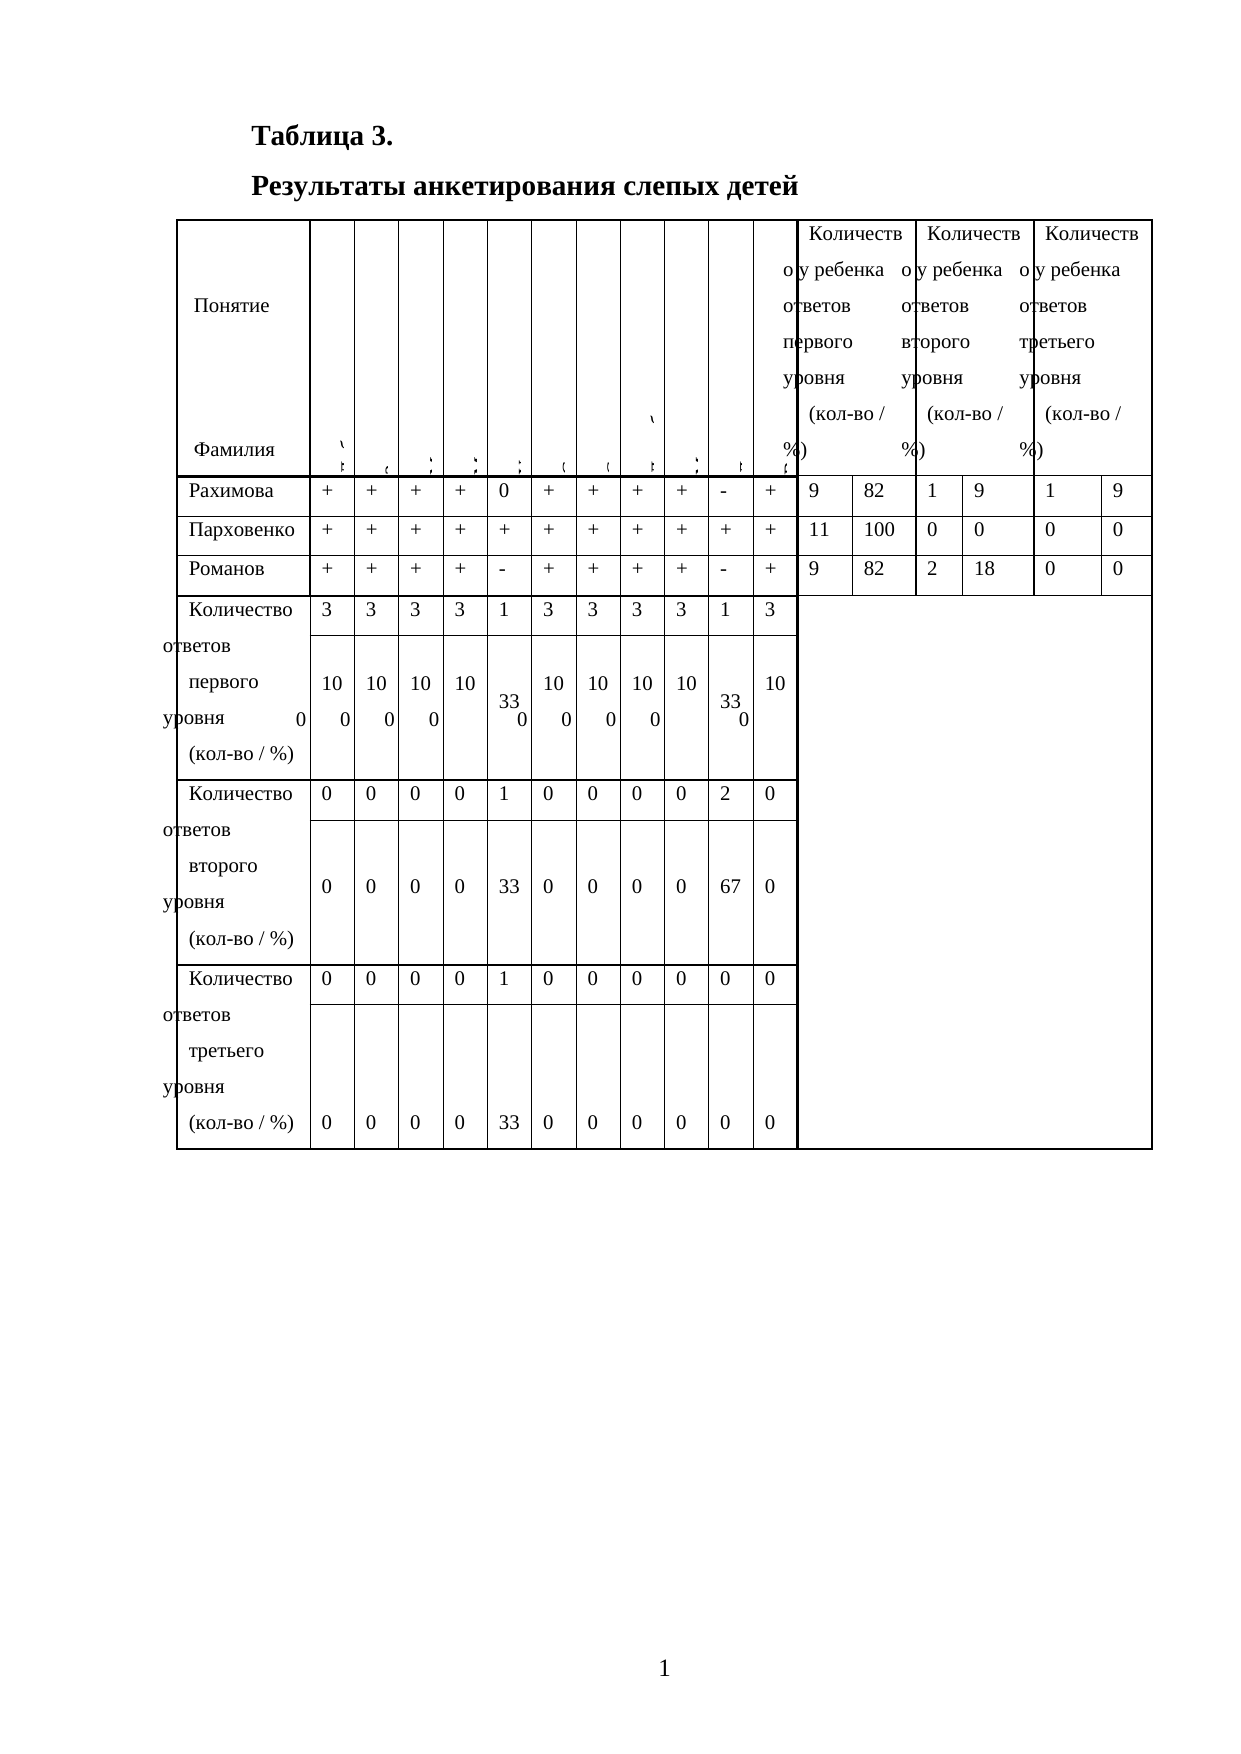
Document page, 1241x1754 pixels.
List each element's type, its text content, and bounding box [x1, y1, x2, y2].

table_cell Романов [178, 556, 309, 594]
table_cell + [311, 556, 354, 594]
table_cell + [444, 517, 487, 555]
table_cell + [621, 556, 664, 594]
table_cell 1 [488, 781, 531, 819]
table_cell + [532, 556, 576, 594]
table_cell Количество ответов второго уровня (кол-во / %) [178, 781, 310, 964]
table_cell 18 [963, 556, 1033, 594]
table_cell 0 [444, 821, 487, 964]
table_cell + [311, 478, 354, 516]
table_cell 0 [621, 781, 664, 819]
table_header Количество у ребенка ответов третьего уровня (кол-во / %) [1035, 221, 1151, 475]
table_cell + [754, 556, 796, 594]
table_cell 0 [1035, 517, 1101, 555]
table_cell 9 [799, 476, 852, 516]
table_cell 100 [355, 636, 398, 779]
table_cell 33 [488, 1005, 531, 1148]
table_cell 9 [963, 476, 1033, 516]
table_cell 33 [488, 821, 531, 964]
table_cell 0 [665, 966, 708, 1004]
table_cell 0 [754, 821, 796, 964]
table_cell 0 [444, 781, 487, 819]
table_cell 2 [917, 556, 962, 594]
table_cell 2 [709, 781, 753, 819]
table_cell + [355, 556, 398, 594]
table_header Зло [355, 221, 398, 475]
table_cell + [355, 478, 398, 516]
table_header Добро [311, 221, 354, 475]
table_cell 100 [577, 636, 620, 779]
table_header Количество у ребенка ответов первого уровня (кол-во / %) [799, 221, 915, 475]
table_cell 11 [799, 517, 852, 555]
table_cell 0 [532, 781, 576, 819]
table_cell + [709, 517, 753, 555]
table_cell + [754, 478, 796, 516]
table_cell 0 [754, 1005, 796, 1148]
table_cell 1 [488, 597, 531, 635]
table_cell 100 [621, 636, 664, 779]
table_cell + [621, 517, 664, 555]
table_cell 100 [399, 636, 443, 779]
table_cell - [709, 478, 753, 516]
table_cell 0 [577, 966, 620, 1004]
table_header Мужество [444, 221, 487, 475]
table_header Дружба [621, 221, 664, 475]
table_header Справедли-вость [532, 221, 576, 475]
table_cell 0 [355, 821, 398, 964]
table_cell + [665, 517, 708, 555]
table_header Счастье [577, 221, 620, 475]
table_cell 0 [532, 966, 576, 1004]
table_header Понятие Фамилия [178, 221, 309, 475]
table_cell 100 [665, 636, 708, 779]
table_cell 0 [532, 1005, 576, 1148]
table_cell + [444, 478, 487, 516]
table_cell 0 [621, 821, 664, 964]
table_cell 82 [853, 556, 915, 594]
table_header Вина [754, 221, 796, 475]
table_cell 3 [444, 597, 487, 635]
table_cell 33 [488, 636, 531, 779]
table_cell + [399, 556, 443, 594]
table_cell 67 [709, 821, 753, 964]
table_cell 9 [1102, 476, 1151, 516]
table_cell + [665, 478, 708, 516]
table_cell 100 [853, 517, 915, 555]
table_cell 3 [665, 597, 708, 635]
table_cell 3 [532, 597, 576, 635]
table_cell + [577, 517, 620, 555]
table_cell + [399, 478, 443, 516]
table_cell 0 [311, 821, 354, 964]
table_cell Количество ответов первого уровня (кол-во / %) [178, 597, 310, 779]
table_cell 0 [665, 821, 708, 964]
table_cell 0 [399, 966, 443, 1004]
table_cell 82 [853, 476, 915, 516]
table_cell - [709, 556, 753, 594]
table_cell + [532, 478, 576, 516]
table_cell [799, 596, 1151, 1148]
table_cell 1 [917, 476, 962, 516]
table_cell 0 [311, 781, 354, 819]
table_cell 1 [709, 597, 753, 635]
table_cell 0 [311, 1005, 354, 1148]
table_cell 0 [355, 781, 398, 819]
table_cell 0 [488, 478, 531, 516]
table_header Милосердие [665, 221, 708, 475]
table_cell + [577, 556, 620, 594]
table_cell 100 [754, 636, 796, 779]
table_cell 0 [665, 781, 708, 819]
text Результаты анкетирования слепых детей [177, 168, 1152, 202]
table_cell 0 [621, 966, 664, 1004]
table_cell 9 [799, 556, 852, 594]
table_cell + [488, 517, 531, 555]
table_cell 0 [444, 966, 487, 1004]
table_cell Парховенко [178, 517, 309, 555]
table_cell 1 [1035, 476, 1101, 516]
table_cell 0 [444, 1005, 487, 1148]
table_cell 0 [311, 966, 354, 1004]
table_cell 0 [399, 821, 443, 964]
table_cell 0 [665, 1005, 708, 1148]
table_cell 0 [577, 1005, 620, 1148]
table_cell 0 [754, 966, 796, 1004]
table_cell - [488, 556, 531, 594]
table_cell 3 [621, 597, 664, 635]
table_header Долг [709, 221, 753, 475]
table_cell 3 [311, 597, 354, 635]
table_cell + [621, 478, 664, 516]
table_cell + [754, 517, 796, 555]
table_cell Рахимова [178, 478, 309, 516]
table_cell 0 [621, 1005, 664, 1148]
table_cell + [532, 517, 576, 555]
table_cell + [399, 517, 443, 555]
table_cell 0 [709, 1005, 753, 1148]
table_cell 3 [577, 597, 620, 635]
table_cell + [311, 517, 354, 555]
table_header Количество у ребенка ответов второго уровня (кол-во / %) [917, 221, 1033, 475]
table_cell 0 [355, 1005, 398, 1148]
table_cell 33 [709, 636, 753, 779]
table_cell + [444, 556, 487, 594]
table_cell + [355, 517, 398, 555]
table_cell Количество ответов третьего уровня (кол-во / %) [178, 966, 310, 1148]
table_cell 100 [311, 636, 354, 779]
table_cell + [665, 556, 708, 594]
table_cell 0 [399, 781, 443, 819]
table_cell 0 [577, 821, 620, 964]
table_cell 0 [355, 966, 398, 1004]
table_cell 0 [1102, 556, 1151, 594]
table_header Мудрость [399, 221, 443, 475]
table_cell 0 [754, 781, 796, 819]
table_cell 0 [709, 966, 753, 1004]
table_cell 0 [532, 821, 576, 964]
text Таблица 3. [177, 118, 1152, 152]
table_cell 100 [444, 636, 487, 779]
table_cell 100 [532, 636, 576, 779]
table_cell + [577, 478, 620, 516]
table_cell 0 [399, 1005, 443, 1148]
table_cell 0 [963, 517, 1033, 555]
table_cell 1 [488, 966, 531, 1004]
table_cell 3 [355, 597, 398, 635]
table_cell 3 [754, 597, 796, 635]
table_cell 0 [577, 781, 620, 819]
table_header Умеренность [488, 221, 531, 475]
table_cell 3 [399, 597, 443, 635]
table_cell 0 [1102, 517, 1151, 555]
table_cell 0 [1035, 556, 1101, 594]
table_cell 0 [917, 517, 962, 555]
